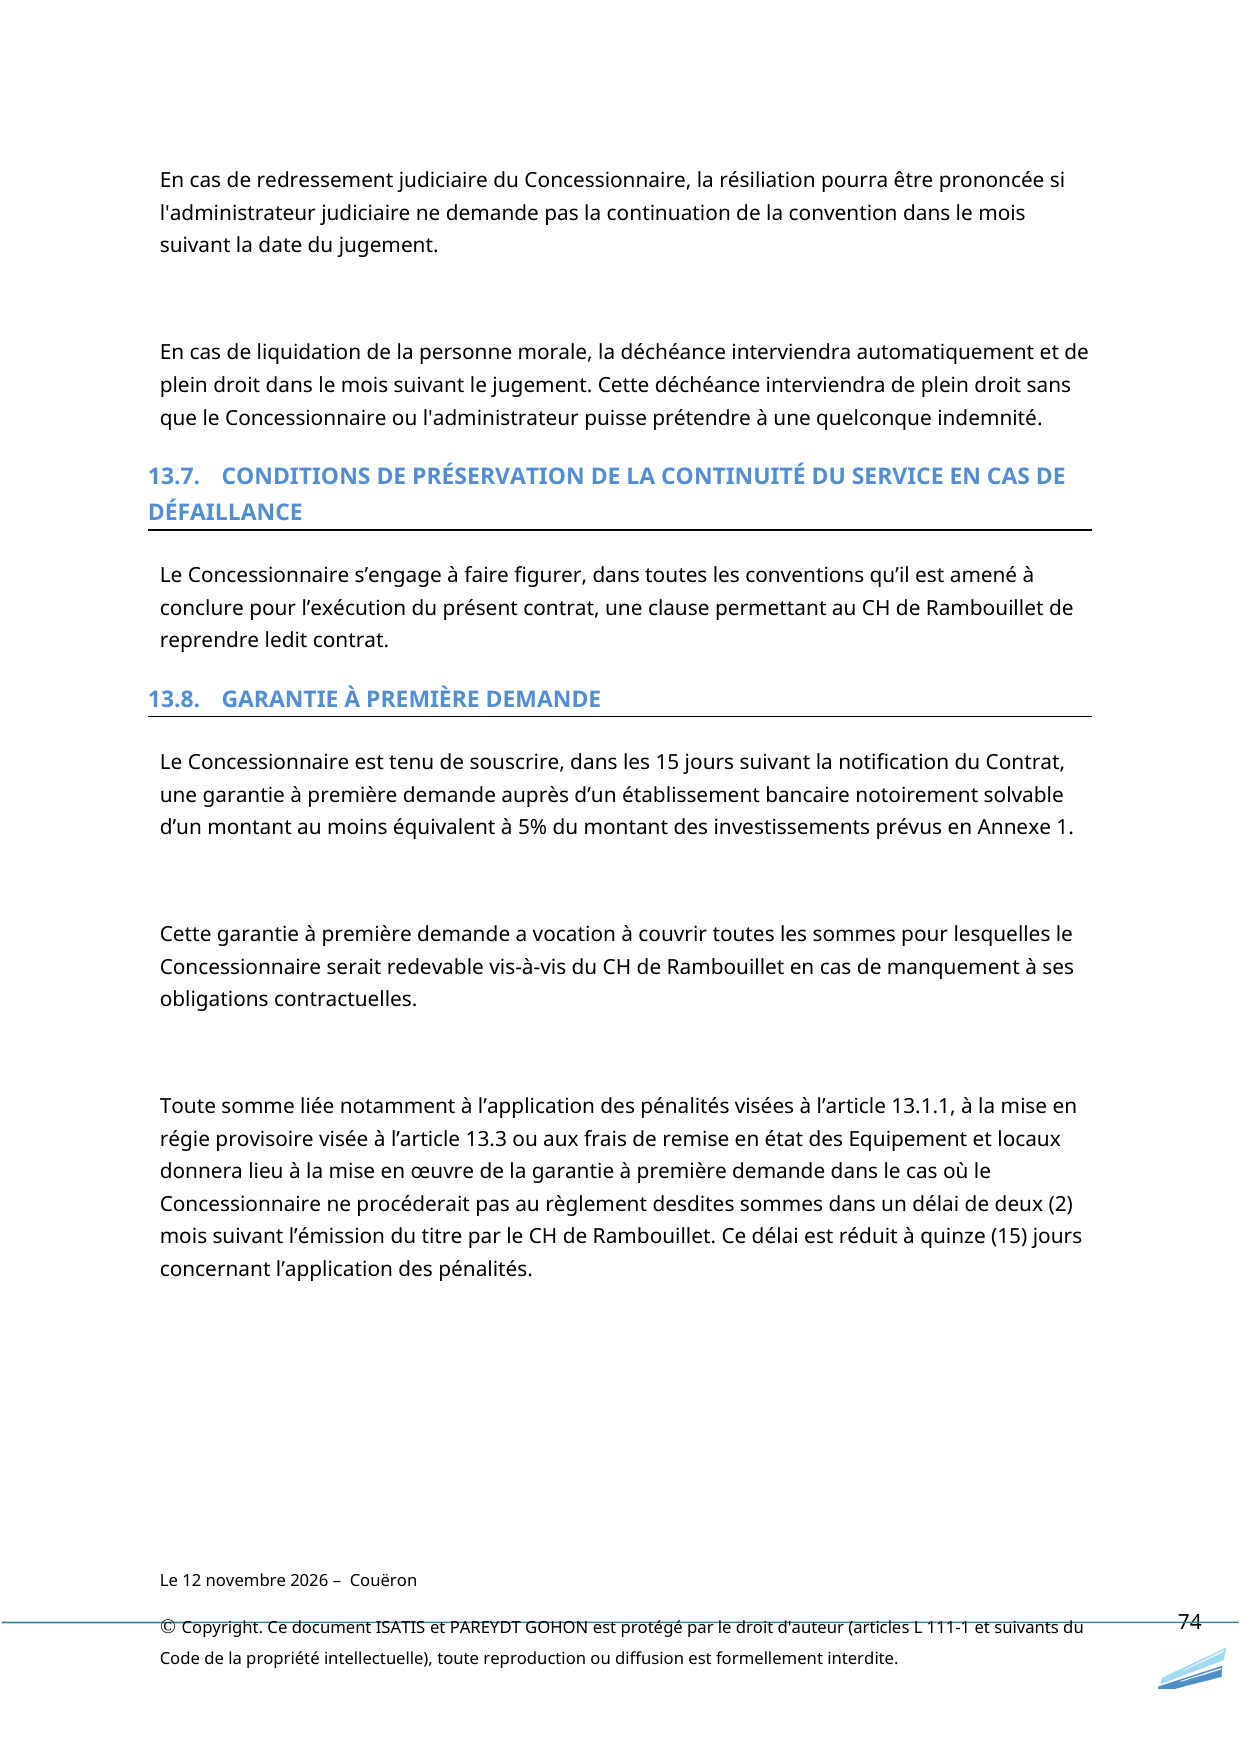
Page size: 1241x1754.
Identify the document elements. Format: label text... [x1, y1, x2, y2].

text Le Concessionnaire est tenu de souscrire, dans les 15 jours suivant la notification du Contrat, une garantie à première demande auprès d’un établissement bancaire notoirement solvable d’un montant au moins équivalent à 5% du montant des investissements prévus en Annexe 1. [159, 747, 1092, 841]
text En cas de liquidation de la personne morale, la déchéance interviendra automatiquement et de plein droit dans le mois suivant le jugement. Cette déchéance interviendra de plein droit sans que le Concessionnaire ou l'administrateur puisse prétendre à une quelconque indemnité. [159, 337, 1092, 431]
text Cette garantie à première demande a vocation à couvrir toutes les sommes pour lesquelles le Concessionnaire serait redevable vis-à-vis du CH de Rambouillet en cas de manquement à ses obligations contractuelles. [159, 919, 1092, 1013]
subtitle Conditions de préservation de la continuité du service en cas de défaillance [148, 460, 1092, 529]
text Le Concessionnaire s’engage à faire figurer, dans toutes les conventions qu’il est amené à conclure pour l’exécution du présent contrat, une clause permettant au CH de Rambouillet de reprendre ledit contrat. [159, 560, 1092, 654]
text En cas de redressement judiciaire du Concessionnaire, la résiliation pourra être prononcée si l'administrateur judiciaire ne demande pas la continuation de la convention dans le mois suivant la date du jugement. [159, 165, 1092, 259]
text Toute somme liée notamment à l’application des pénalités visées à l’article 13.1.1, à la mise en régie provisoire visée à l’article 13.3 ou aux frais de remise en état des Equipement et locaux donnera lieu à la mise en œuvre de la garantie à première demande dans le cas où le Concessionnaire ne procéderait pas au règlement desdites sommes dans un délai de deux (2) mois suivant l’émission du titre par le CH de Rambouillet. Ce délai est réduit à quinze (15) jours concernant l’application des pénalités. [159, 1091, 1092, 1283]
picture [1157, 1647, 1227, 1689]
subtitle Garantie à première demande [148, 683, 1092, 716]
